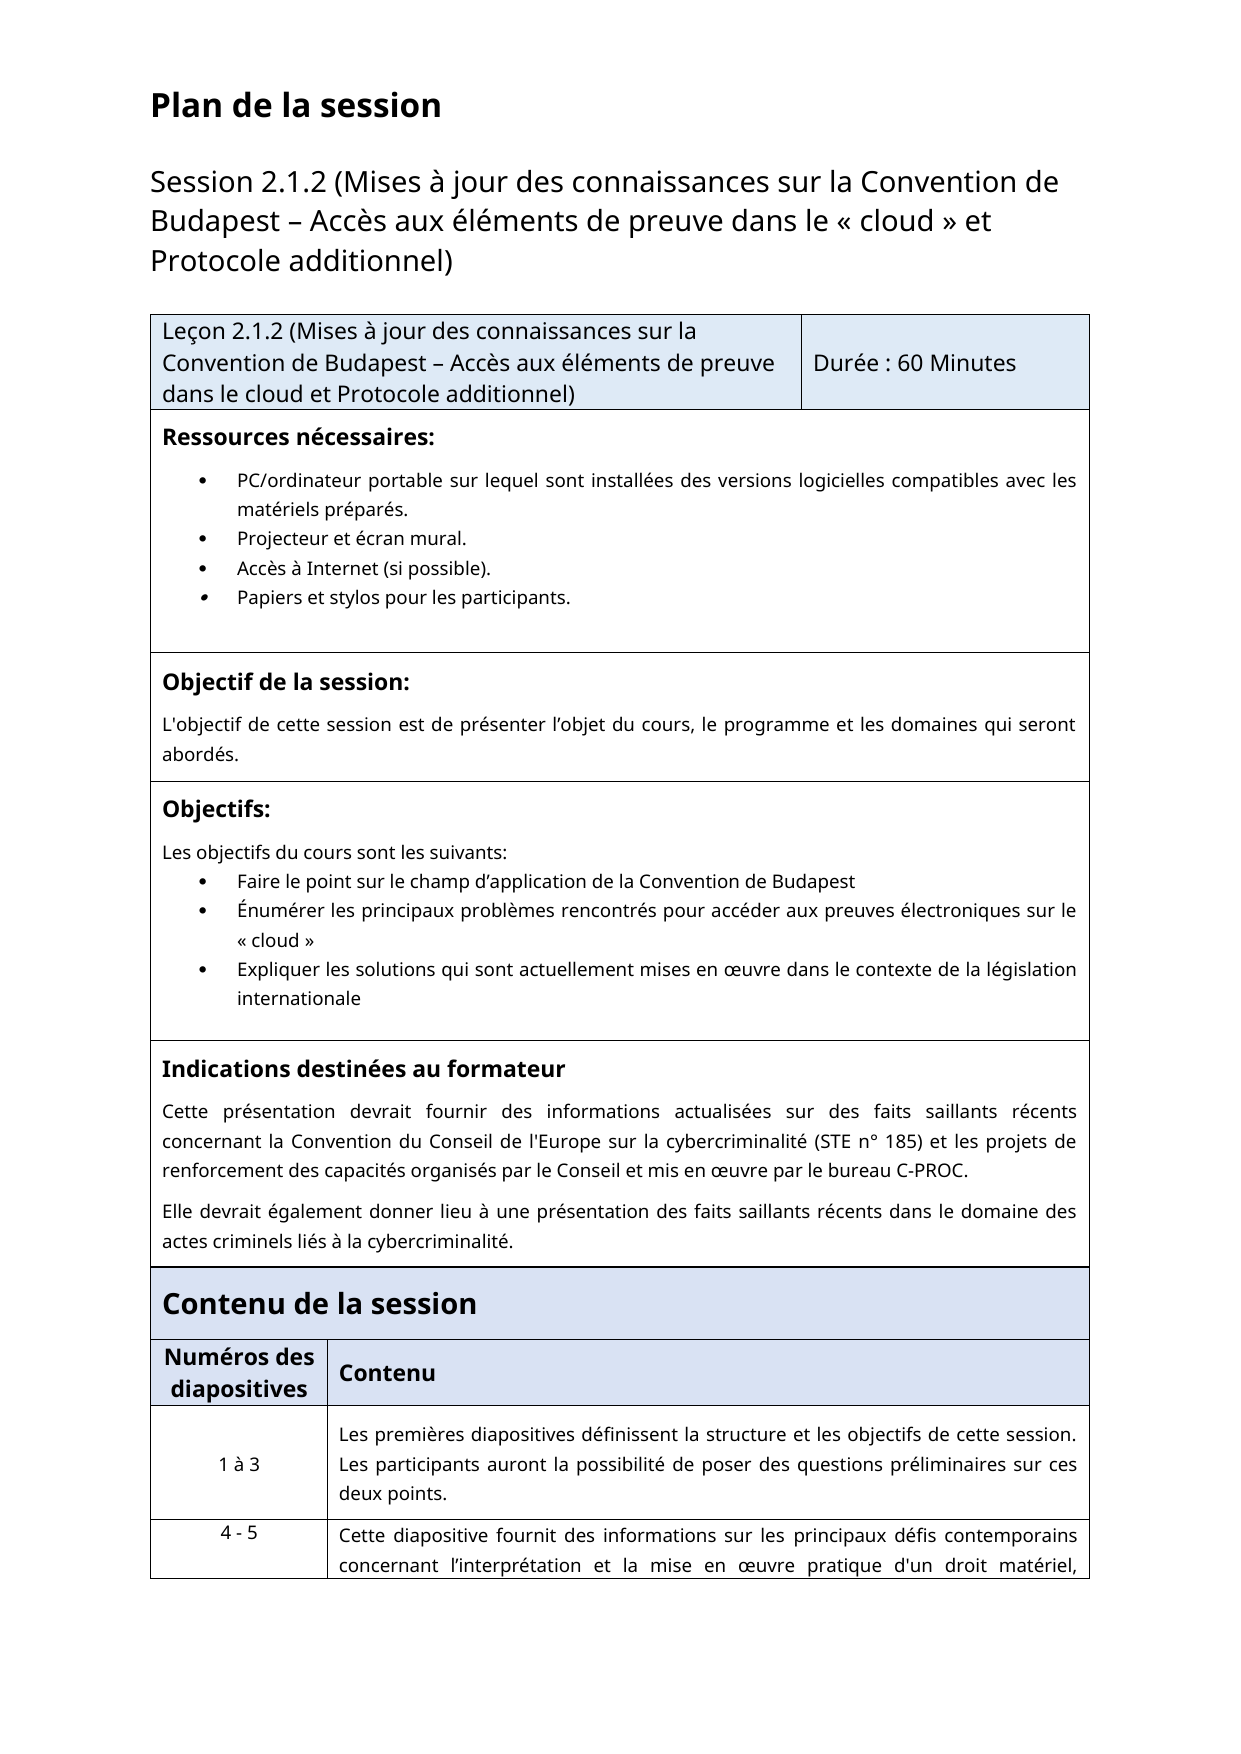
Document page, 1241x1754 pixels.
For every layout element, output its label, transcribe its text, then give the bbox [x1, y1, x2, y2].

text Session 2.1.2 (Mises à jour des connaissances sur la Convention de Budapest – Accès aux éléments de preuve dans le « cloud » et Protocole additionnel) [150, 161, 1090, 280]
table_header Durée : 60 Minutes [802, 315, 1089, 409]
text Plan de la session [150, 82, 1090, 127]
table_cell Objectifs: Les objectifs du cours sont les suivants: Faire le point sur le champ d’application de la Convention de Budapest Énumérer les principaux problèmes rencontrés pour accéder aux preuves électroniques sur le « cloud » Expliquer les solutions qui sont actuellement mises en œuvre dans le contexte de la législation internationale [151, 782, 1089, 1040]
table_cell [328, 1520, 1089, 1578]
table_cell Objectif de la session: L'objectif de cette session est de présenter l’objet du cours, le programme et les domaines qui seront abordés. [151, 653, 1089, 781]
table_cell 1 à 3 [151, 1406, 327, 1518]
table_cell 4 - 5 [151, 1520, 327, 1578]
table_cell Les premières diapositives définissent la structure et les objectifs de cette session. Les participants auront la possibilité de poser des questions préliminaires sur ces deux points. [328, 1406, 1089, 1518]
table_header Leçon 2.1.2 (Mises à jour des connaissances sur la Convention de Budapest – Accès aux éléments de preuve dans le cloud et Protocole additionnel) [151, 315, 801, 409]
table_cell Indications destinées au formateur Cette présentation devrait fournir des informations actualisées sur des faits saillants récents concernant la Convention du Conseil de l'Europe sur la cybercriminalité (STE n° 185) et les projets de renforcement des capacités organisés par le Conseil et mis en œuvre par le bureau C-PROC. Elle devrait également donner lieu à une présentation des faits saillants récents dans le domaine des actes criminels liés à la cybercriminalité. [151, 1041, 1089, 1266]
table_cell Contenu [328, 1340, 1089, 1405]
table_cell Ressources nécessaires: PC/ordinateur portable sur lequel sont installées des versions logicielles compatibles avec les matériels préparés. Projecteur et écran mural. Accès à Internet (si possible). Papiers et stylos pour les participants. [151, 410, 1089, 652]
table_cell Contenu de la session [151, 1268, 1089, 1339]
table_cell Numéros des diapositives [151, 1340, 327, 1405]
